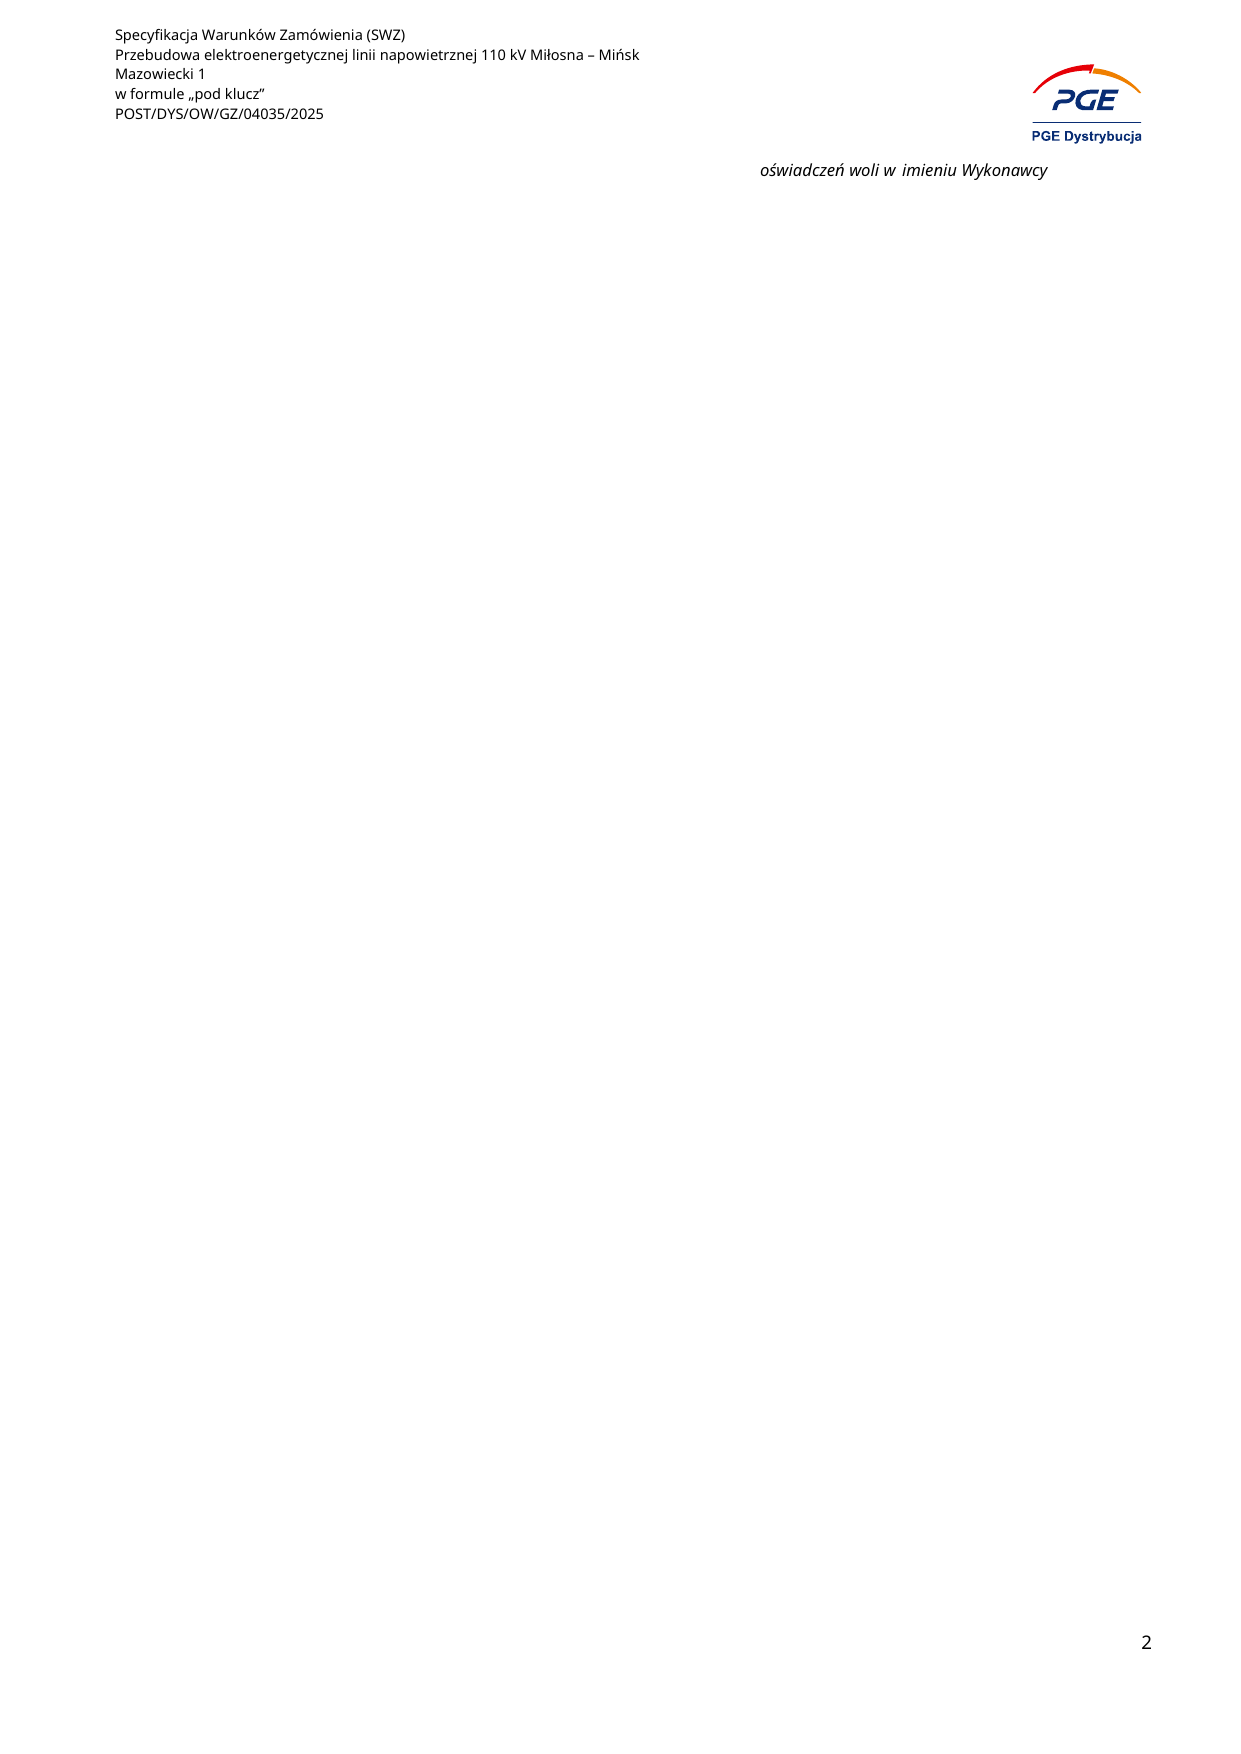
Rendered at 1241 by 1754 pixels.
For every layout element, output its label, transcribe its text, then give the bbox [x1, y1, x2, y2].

text oświadczeń woli w imieniu Wykonawcy [664, 159, 1144, 182]
